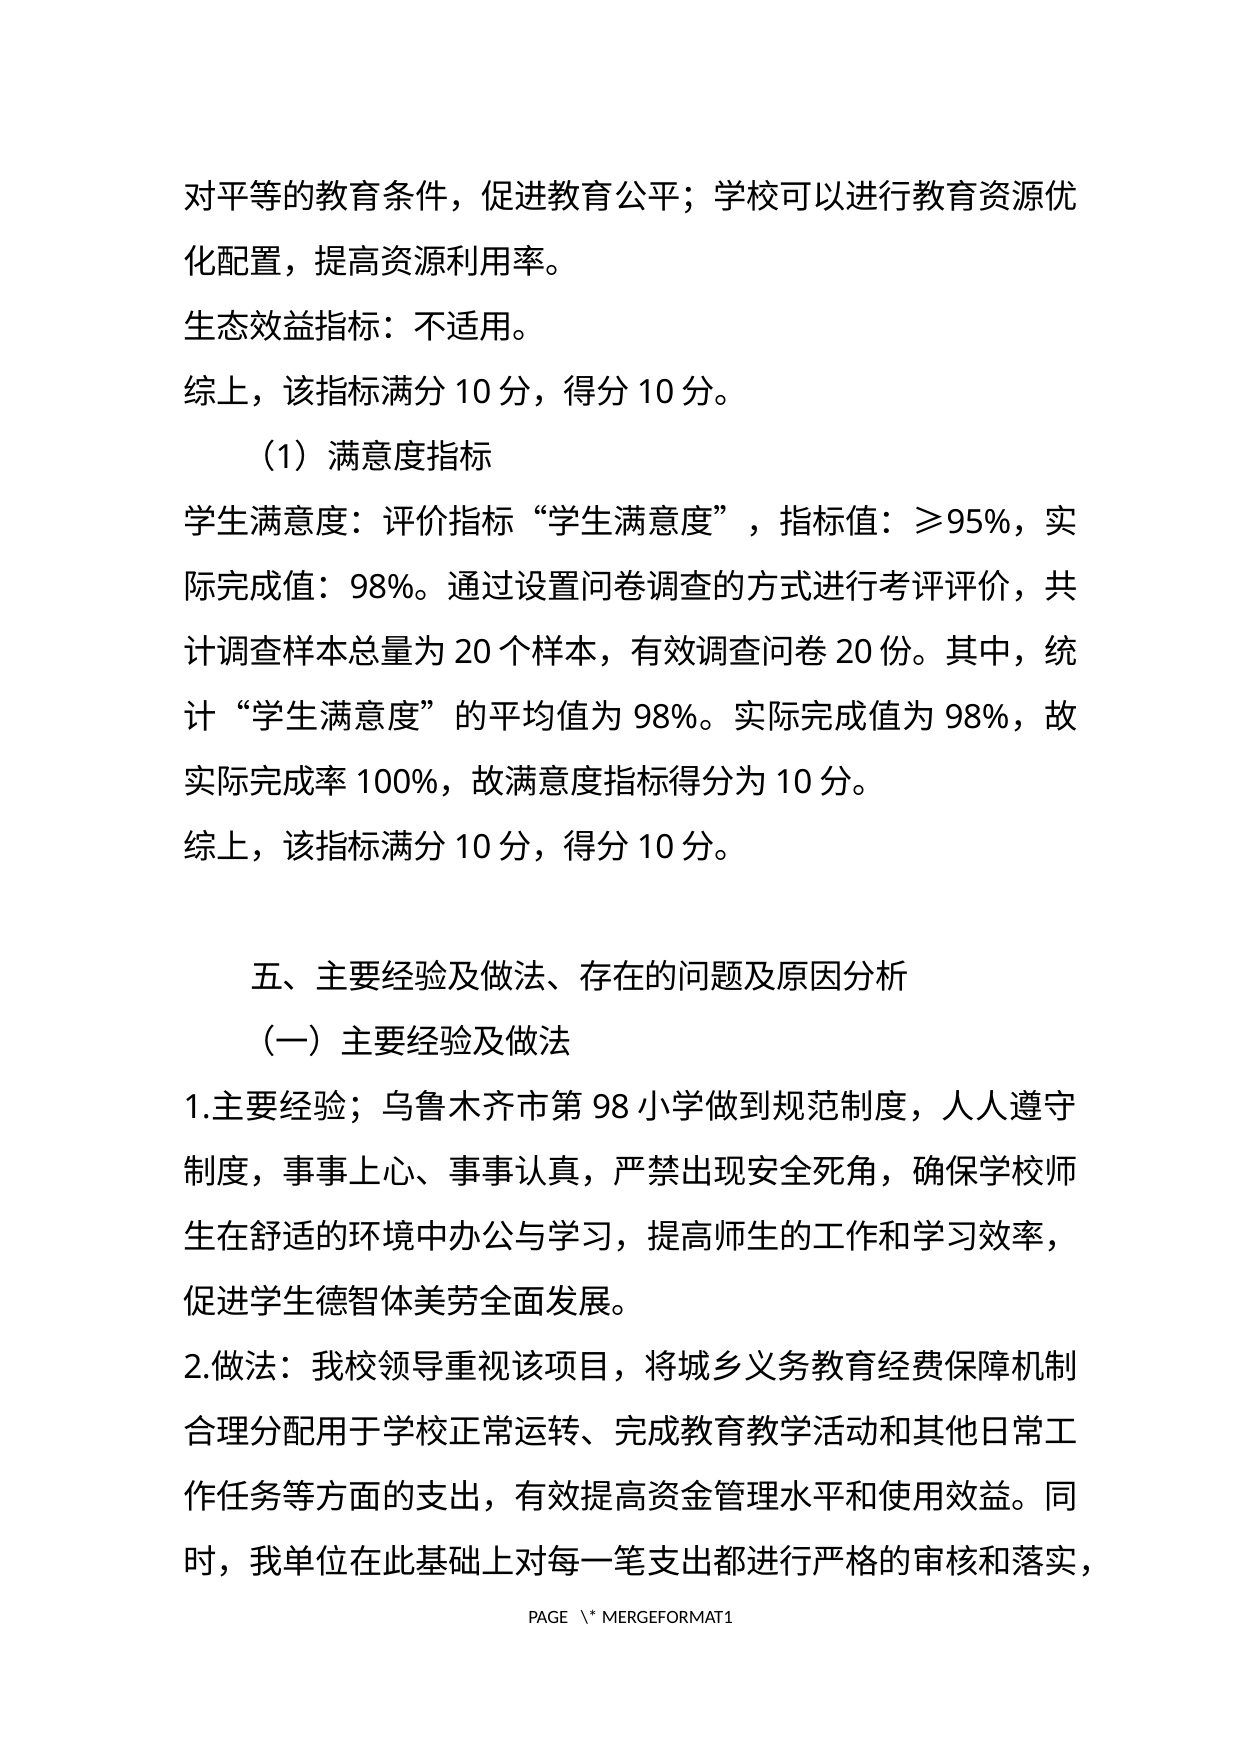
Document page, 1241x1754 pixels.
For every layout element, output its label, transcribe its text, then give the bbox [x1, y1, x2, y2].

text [183, 1007, 1078, 1592]
text （1）满意度指标 学生满意度：评价指标“学生满意度”，指标值：≥95%，实际完成值：98%。通过设置问卷调查的方式进行考评评价，共计调查样本总量为20个样本，有效调查问卷20份。其中，统计“学生满意度”的平均值为98%。实际完成值为98%，故实际完成率100%，故满意度指标得分为10分。 综上，该指标满分10分，得分10分。 [183, 422, 1078, 877]
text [183, 162, 1078, 422]
text 五、主要经验及做法、存在的问题及原因分析 [183, 942, 1078, 1007]
